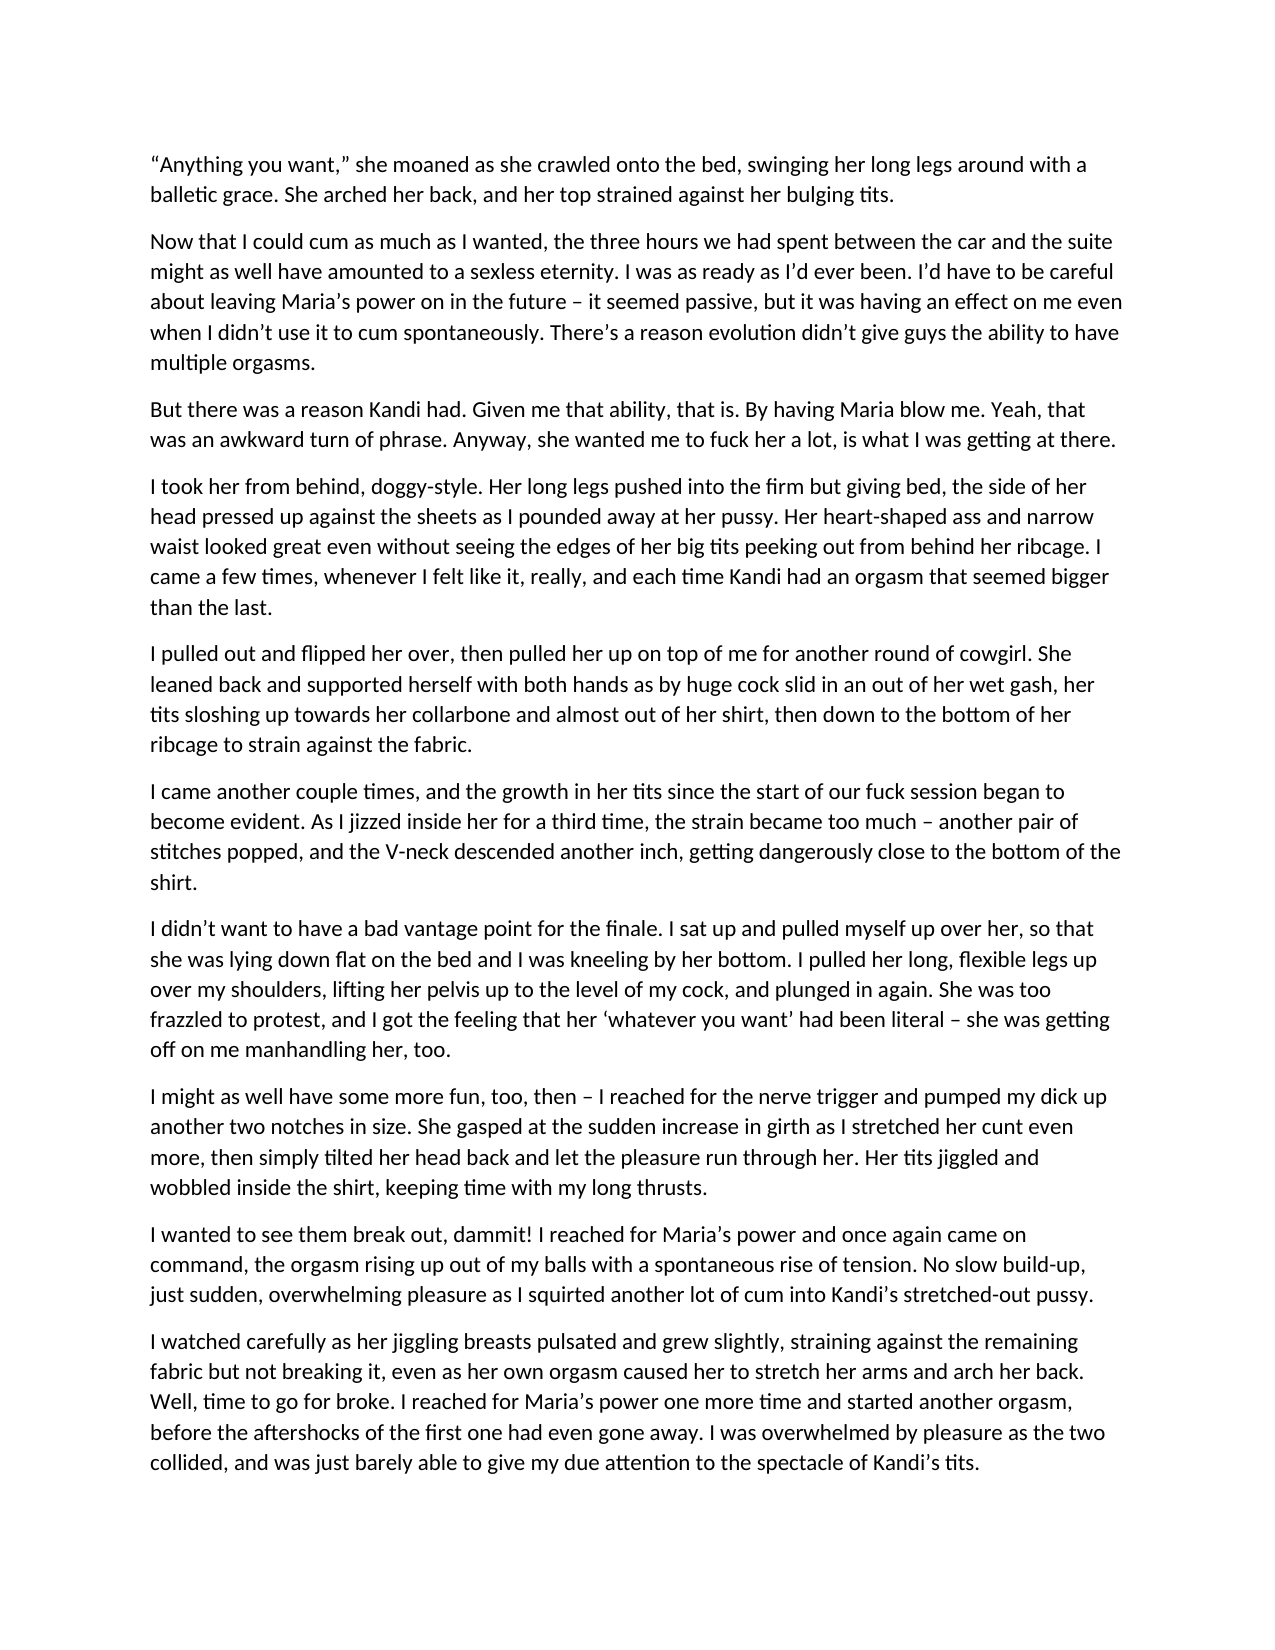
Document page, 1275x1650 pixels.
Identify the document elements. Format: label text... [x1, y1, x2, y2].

text I might as well have some more fun, too, then – I reached for the nerve trigger and pumped my dick up another two notches in size. She gasped at the sudden increase in girth as I stretched her cunt even more, then simply tilted her head back and let the pleasure run through her. Her tits jiggled and wobbled inside the shirt, keeping time with my long thrusts. [150, 1082, 1125, 1201]
text I watched carefully as her jiggling breasts pulsated and grew slightly, straining against the remaining fabric but not breaking it, even as her own orgasm caused her to stretch her arms and arch her back. Well, time to go for broke. I reached for Maria’s power one more time and started another orgasm, before the aftershocks of the first one had even gone away. I was overwhelmed by pleasure as the two collided, and was just barely able to give my due attention to the spectacle of Kandi’s tits. [150, 1327, 1125, 1476]
text I came another couple times, and the growth in her tits since the start of our fuck session began to become evident. As I jizzed inside her for a third time, the strain became too much – another pair of stitches popped, and the V-neck descended another inch, getting dangerously close to the bottom of the shirt. [150, 777, 1125, 896]
text “Anything you want,” she moaned as she crawled onto the bed, swinging her long legs around with a balletic grace. She arched her back, and her top strained against her bulging tits. [150, 150, 1125, 208]
text Now that I could cum as much as I wanted, the three hours we had spent between the car and the suite might as well have amounted to a sexless eternity. I was as ready as I’d ever been. I’d have to be careful about leaving Maria’s power on in the future – it seemed passive, but it was having an effect on me even when I didn’t use it to cum spontaneously. There’s a reason evolution didn’t give guys the ability to have multiple orgasms. [150, 227, 1125, 376]
text I took her from behind, doggy-style. Her long legs pushed into the firm but giving bed, the side of her head pressed up against the sheets as I pounded away at her pussy. Her heart-shaped ass and narrow waist looked great even without seeing the edges of her big tits peeking out from behind her ribcage. I came a few times, whenever I felt like it, really, and each time Kandi had an orgasm that seemed bigger than the last. [150, 472, 1125, 621]
text I didn’t want to have a bad vantage point for the finale. I sat up and pulled myself up over her, so that she was lying down flat on the bed and I was kneeling by her bottom. I pulled her long, flexible legs up over my shoulders, lifting her pelvis up to the level of my cock, and plunged in again. She was too frazzled to protest, and I got the feeling that her ‘whatever you want’ had been literal – she was getting off on me manhandling her, too. [150, 914, 1125, 1063]
text I wanted to see them break out, dammit! I reached for Maria’s power and once again came on command, the orgasm rising up out of my balls with a spontaneous rise of tension. No slow build-up, just sudden, overwhelming pleasure as I squirted another lot of cum into Kandi’s stretched-out pussy. [150, 1220, 1125, 1308]
text But there was a reason Kandi had. Given me that ability, that is. By having Maria blow me. Yeah, that was an awkward turn of phrase. Anyway, she wanted me to fuck her a lot, is what I was getting at there. [150, 395, 1125, 453]
text I pulled out and flipped her over, then pulled her up on top of me for another round of cowgirl. She leaned back and supported herself with both hands as by huge cock slid in an out of her wet gash, her tits sloshing up towards her collarbone and almost out of her shirt, then down to the bottom of her ribcage to strain against the fabric. [150, 639, 1125, 758]
